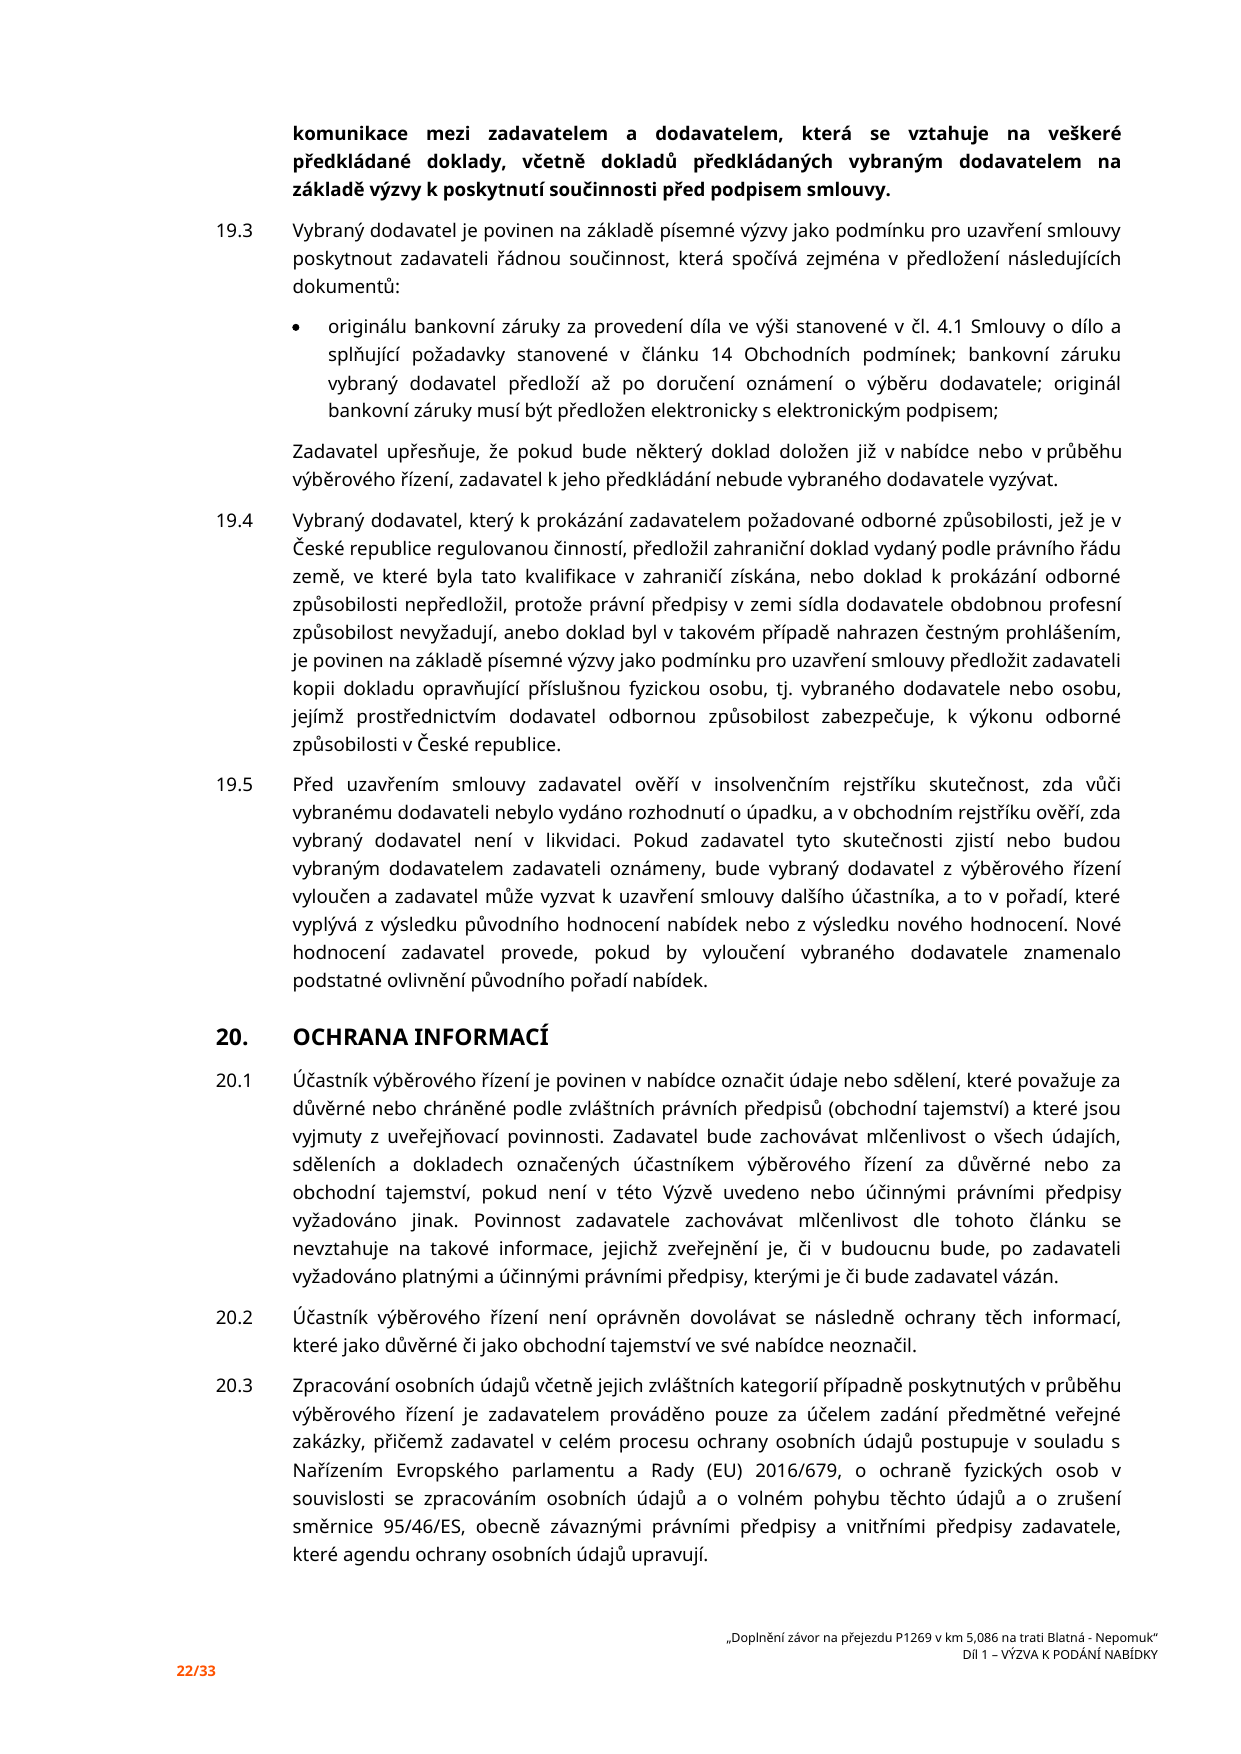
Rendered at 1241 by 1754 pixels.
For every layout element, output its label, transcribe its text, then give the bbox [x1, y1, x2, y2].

text Vybraný dodavatel, který k prokázání zadavatelem požadované odborné způsobilosti, jež je v České republice regulovanou činností, předložil zahraniční doklad vydaný podle právního řádu země, ve které byla tato kvalifikace v zahraničí získána, nebo doklad k prokázání odborné způsobilosti nepředložil, protože právní předpisy v zemi sídla dodavatele obdobnou profesní způsobilost nevyžadují, anebo doklad byl v takovém případě nahrazen čestným prohlášením, je povinen na základě písemné výzvy jako podmínku pro uzavření smlouvy předložit zadavateli kopii dokladu opravňující příslušnou fyzickou osobu, tj. vybraného dodavatele nebo osobu, jejímž prostřednictvím dodavatel odbornou způsobilost zabezpečuje, k výkonu odborné způsobilosti v České republice. [216, 507, 1122, 757]
text Zadavatel upřesňuje, že pokud bude některý doklad doložen již v nabídce nebo v průběhu výběrového řízení, zadavatel k jeho předkládání nebude vybraného dodavatele vyzývat. [292, 438, 1122, 492]
text OCHRANA INFORMACÍ [216, 1021, 1122, 1052]
text Před uzavřením smlouvy zadavatel ověří v insolvenčním rejstříku skutečnost, zda vůči vybranému dodavateli nebylo vydáno rozhodnutí o úpadku, a v obchodním rejstříku ověří, zda vybraný dodavatel není v likvidaci. Pokud zadavatel tyto skutečnosti zjistí nebo budou vybraným dodavatelem zadavateli oznámeny, bude vybraný dodavatel z výběrového řízení vyloučen a zadavatel může vyzvat k uzavření smlouvy dalšího účastníka, a to v pořadí, které vyplývá z výsledku původního hodnocení nabídek nebo z výsledku nového hodnocení. Nové hodnocení zadavatel provede, pokud by vyloučení vybraného dodavatele znamenalo podstatné ovlivnění původního pořadí nabídek. [216, 772, 1122, 993]
text originálu bankovní záruky za provedení díla ve výši stanovené v čl. 4.1 Smlouvy o dílo a splňující požadavky stanovené v článku 14 Obchodních podmínek; bankovní záruku vybraný dodavatel předloží až po doručení oznámení o výběru dodavatele; originál bankovní záruky musí být předložen elektronicky s elektronickým podpisem; [292, 314, 1122, 423]
text Zpracování osobních údajů včetně jejich zvláštních kategorií případně poskytnutých v průběhu výběrového řízení je zadavatelem prováděno pouze za účelem zadání předmětné veřejné zakázky, přičemž zadavatel v celém procesu ochrany osobních údajů postupuje v souladu s Nařízením Evropského parlamentu a Rady (EU) 2016/679, o ochraně fyzických osob v souvislosti se zpracováním osobních údajů a o volném pohybu těchto údajů a o zrušení směrnice 95/46/ES, obecně závaznými právními předpisy a vnitřními předpisy zadavatele, které agendu ochrany osobních údajů upravují. [216, 1373, 1122, 1566]
text Účastník výběrového řízení není oprávněn dovolávat se následně ochrany těch informací, které jako důvěrné či jako obchodní tajemství ve své nabídce neoznačil. [216, 1304, 1122, 1358]
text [216, 121, 1122, 202]
text Účastník výběrového řízení je povinen v nabídce označit údaje nebo sdělení, které považuje za důvěrné nebo chráněné podle zvláštních právních předpisů (obchodní tajemství) a které jsou vyjmuty z uveřejňovací povinnosti. Zadavatel bude zachovávat mlčenlivost o všech údajích, sděleních a dokladech označených účastníkem výběrového řízení za důvěrné nebo za obchodní tajemství, pokud není v této Výzvě uvedeno nebo účinnými právními předpisy vyžadováno jinak. Povinnost zadavatele zachovávat mlčenlivost dle tohoto článku se nevztahuje na takové informace, jejichž zveřejnění je, či v budoucnu bude, po zadavateli vyžadováno platnými a účinnými právními předpisy, kterými je či bude zadavatel vázán. [216, 1068, 1122, 1289]
text Vybraný dodavatel je povinen na základě písemné výzvy jako podmínku pro uzavření smlouvy poskytnout zadavateli řádnou součinnost, která spočívá zejména v předložení následujících dokumentů: [216, 217, 1122, 299]
